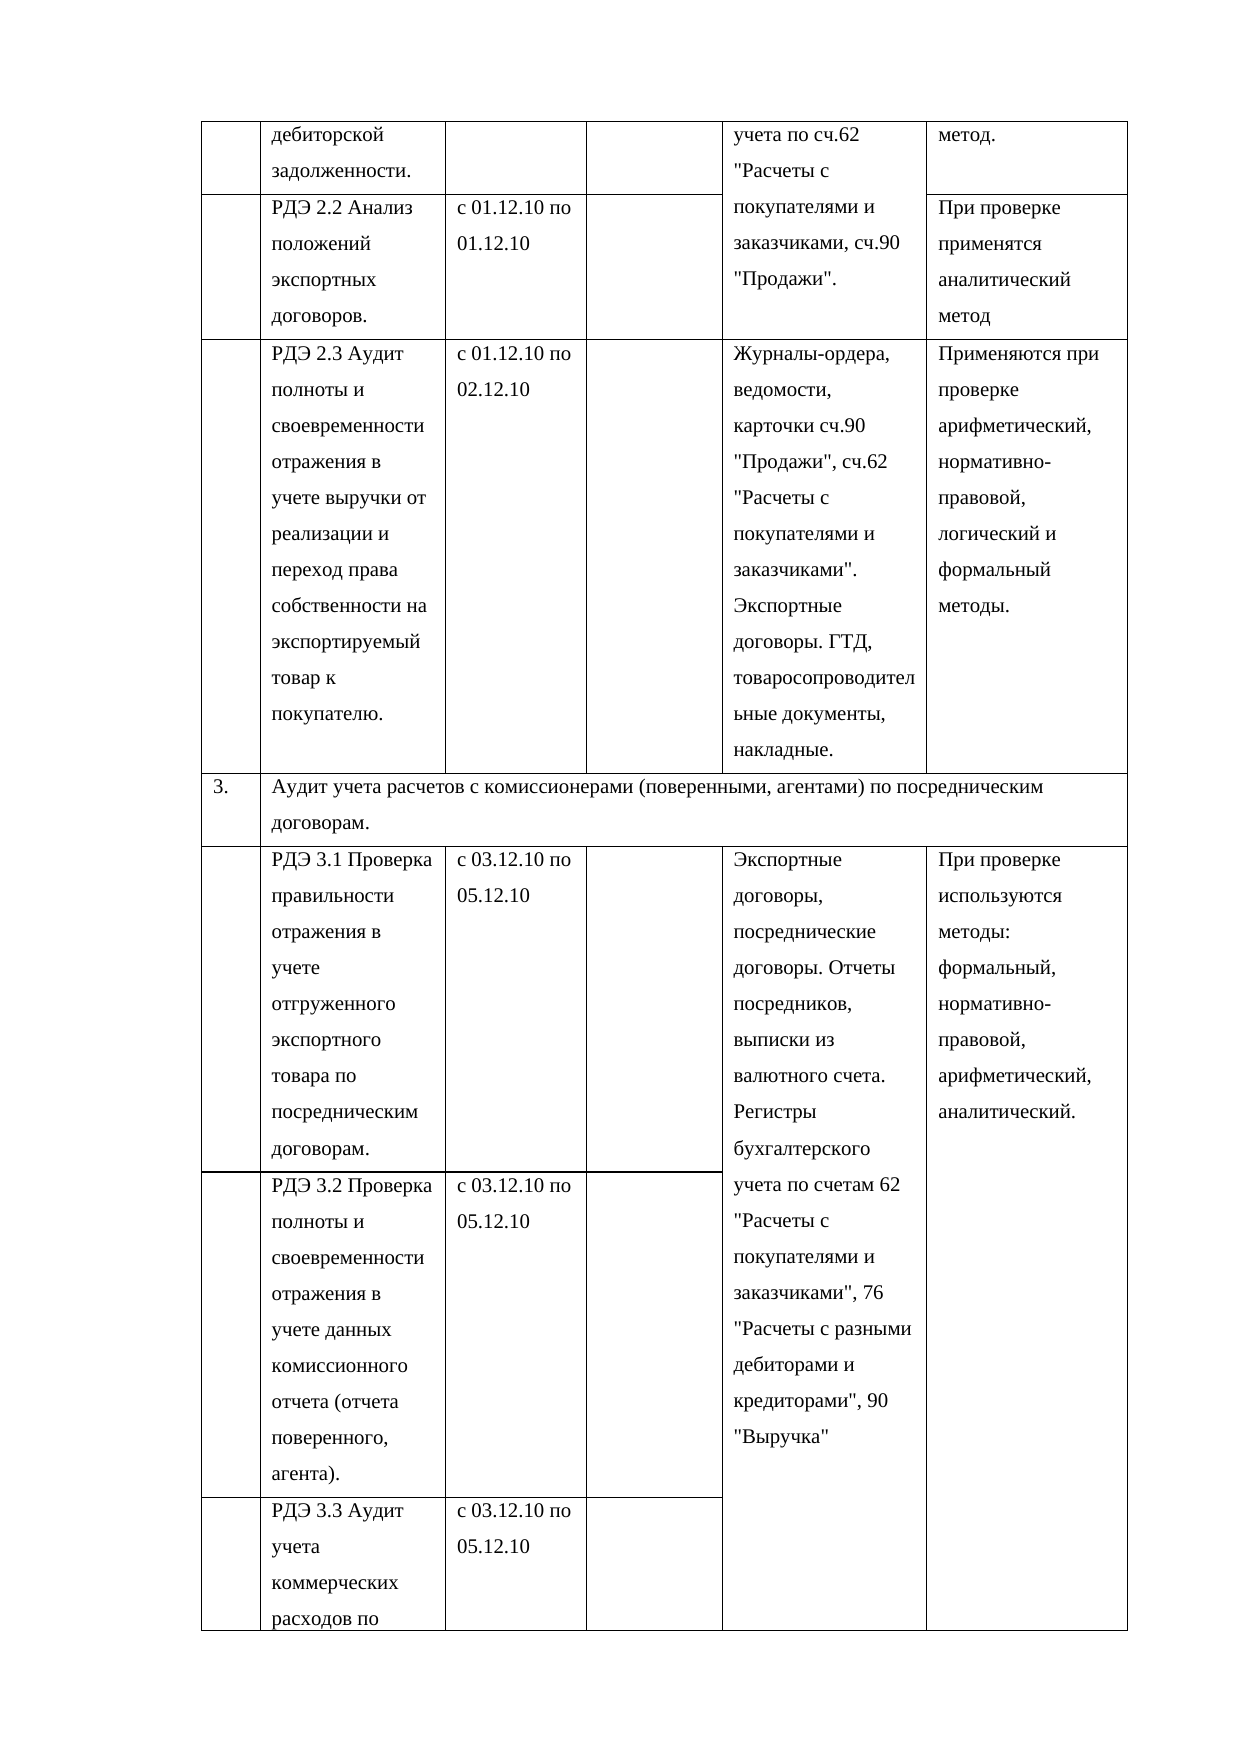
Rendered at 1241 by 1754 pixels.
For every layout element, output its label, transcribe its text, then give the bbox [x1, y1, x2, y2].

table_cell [261, 1498, 445, 1630]
table_cell с 03.12.10 по 05.12.10 [446, 847, 586, 1171]
table_cell с 03.12.10 по 05.12.10 [446, 1173, 586, 1497]
table_cell РДЭ 3.1 Проверка правильности отражения в учете отгруженного экспортного товара по посредническим договорам. [261, 847, 445, 1171]
table_cell [587, 1498, 722, 1630]
table_cell РДЭ 2.2 Анализ положений экспортных договоров. [261, 195, 445, 339]
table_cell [446, 122, 586, 194]
table_cell 3. [202, 774, 260, 846]
table_cell РДЭ 2.3 Аудит полноты и своевременности отражения в учете выручки от реализации и переход права собственности на экспортируемый товар к покупателю. [261, 340, 445, 773]
table_cell Журналы-ордера, ведомости, карточки сч.90 "Продажи", сч.62 "Расчеты с покупателями и заказчиками". Экспортные договоры. ГТД, товаросопроводительные документы, накладные. [723, 340, 926, 773]
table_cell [927, 122, 1127, 194]
table_cell При проверке применятся аналитический метод [927, 195, 1127, 339]
table_cell [587, 195, 722, 339]
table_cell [446, 1498, 586, 1630]
table_cell [202, 340, 260, 773]
table_cell [587, 847, 722, 1171]
table_cell [202, 195, 260, 339]
table_cell [202, 1173, 260, 1497]
table_cell [587, 1173, 722, 1497]
table_cell Применяются при проверке арифметический, нормативно-правовой, логический и формальный методы. [927, 340, 1127, 773]
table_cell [723, 122, 926, 339]
table_cell Экспортные договоры, посреднические договоры. Отчеты посредников, выписки из валютного счета. Регистры бухгалтерского учета по счетам 62 "Расчеты с покупателями и заказчиками", 76 "Расчеты с разными дебиторами и кредиторами", 90 "Выручка" [723, 847, 926, 1630]
table_cell с 01.12.10 по 02.12.10 [446, 340, 586, 773]
table_cell При проверке используются методы: формальный, нормативно-правовой, арифметический, аналитический. [927, 847, 1127, 1630]
table_cell с 01.12.10 по 01.12.10 [446, 195, 586, 339]
table_cell Аудит учета расчетов с комиссионерами (поверенными, агентами) по посредническим договорам. [261, 774, 1127, 846]
table_cell [202, 847, 260, 1171]
table_cell . [202, 122, 260, 194]
table_cell [202, 1498, 260, 1630]
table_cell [261, 122, 445, 194]
table_cell [587, 122, 722, 194]
table_cell РДЭ 3.2 Проверка полноты и своевременности отражения в учете данных комиссионного отчета (отчета поверенного, агента). [261, 1173, 445, 1497]
table_cell [587, 340, 722, 773]
